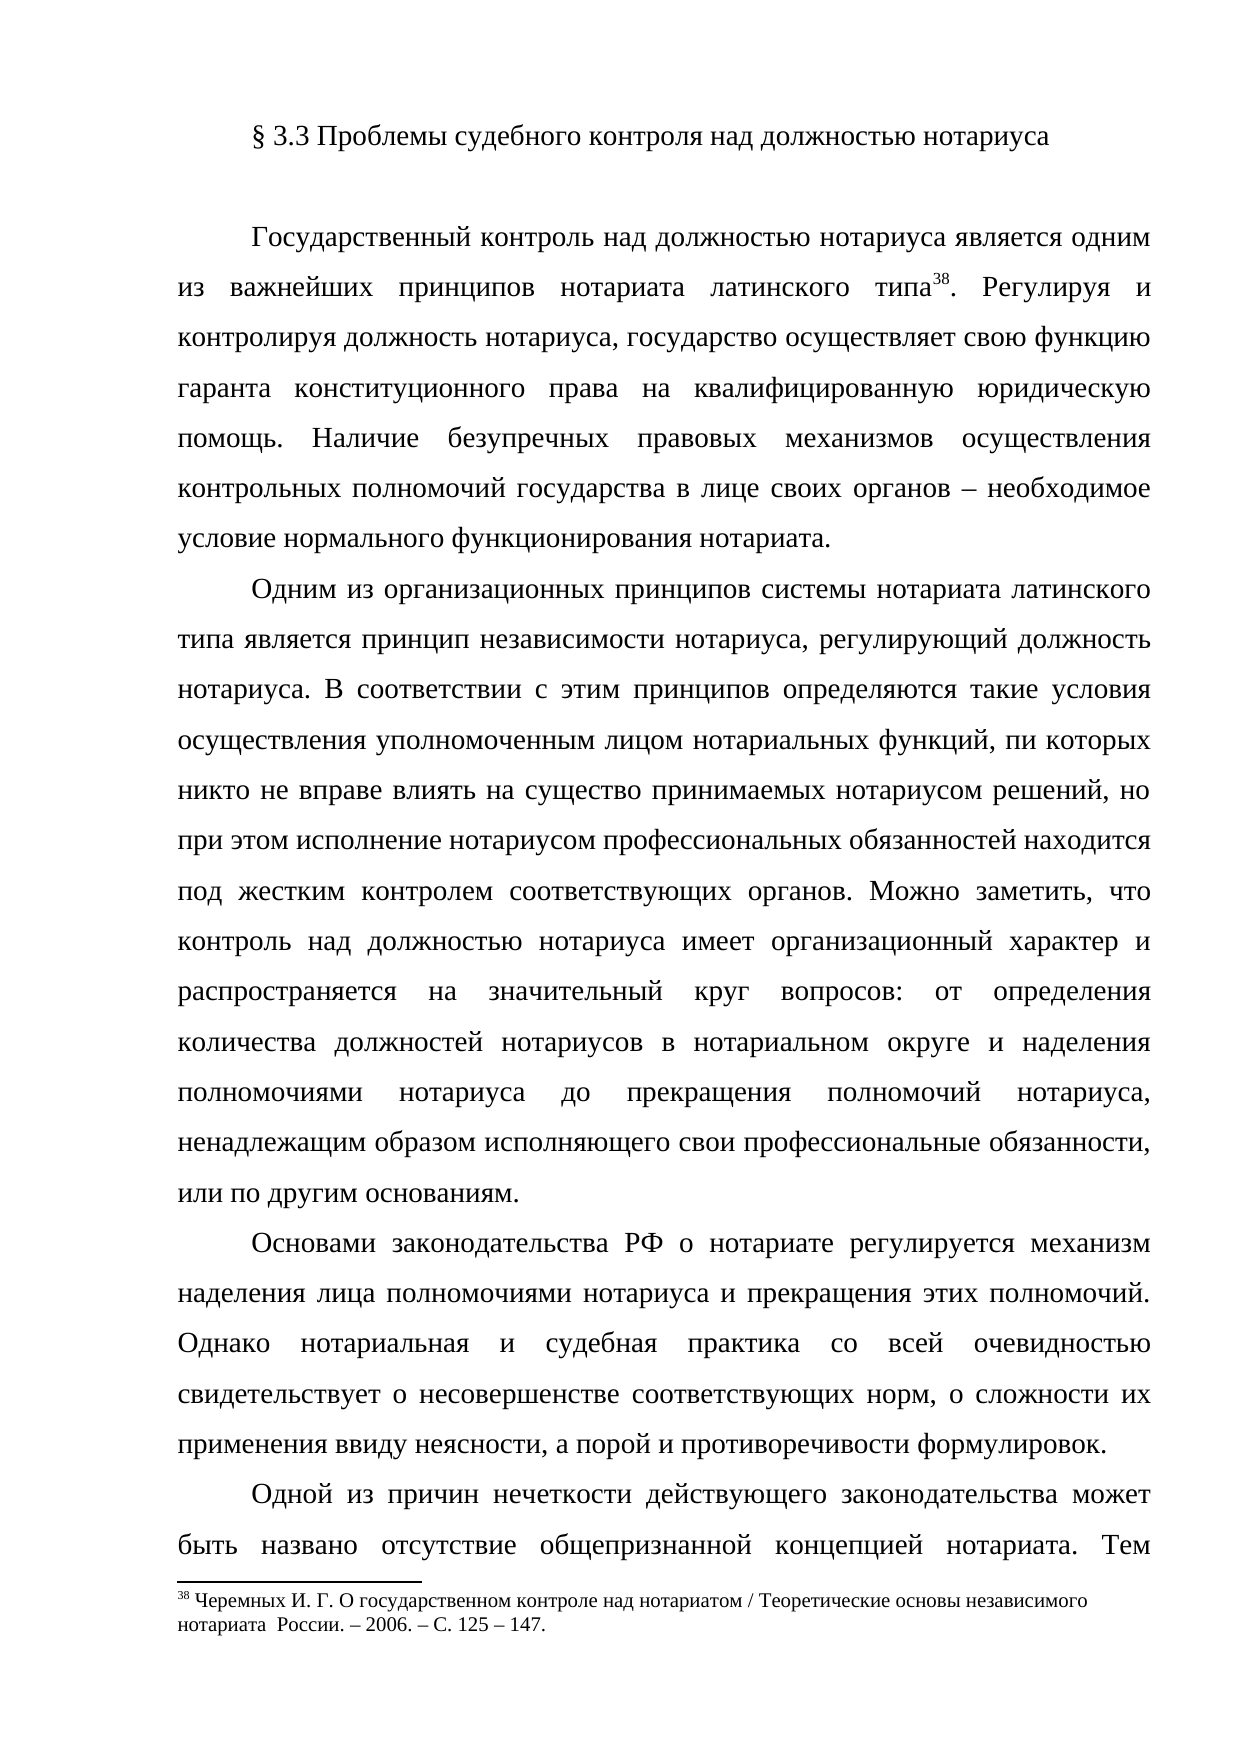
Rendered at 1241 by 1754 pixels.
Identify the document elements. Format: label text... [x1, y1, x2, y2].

text Основами законодательства РФ о нотариате регулируется механизм наделения лица полномочиями нотариуса и прекращения этих полномочий. Однако нотариальная и судебная практика со всей очевидностью свидетельствует о несовершенстве соответствующих норм, о сложности их применения ввиду неясности, а порой и противоречивости формулировок. [177, 1225, 1152, 1460]
text § 3.3 Проблемы судебного контроля над должностью нотариуса [177, 118, 1152, 152]
text Одним из организационных принципов системы нотариата латинского типа является принцип независимости нотариуса, регулирующий должность нотариуса. В соответствии с этим принципов определяются такие условия осуществления уполномоченным лицом нотариальных функций, пи которых никто не вправе влиять на существо принимаемых нотариусом решений, но при этом исполнение нотариусом профессиональных обязанностей находится под жестким контролем соответствующих органов. Можно заметить, что контроль над должностью нотариуса имеет организационный характер и распространяется на значительный круг вопросов: от определения количества должностей нотариусов в нотариальном округе и наделения полномочиями нотариуса до прекращения полномочий нотариуса, ненадлежащим образом исполняющего свои профессиональные обязанности, или по другим основаниям. [177, 571, 1152, 1208]
text Государственный контроль над должностью нотариуса является одним из важнейших принципов нотариата латинского типа. Регулируя и контролируя должность нотариуса, государство осуществляет свою функцию гаранта конституционного права на квалифицированную юридическую помощь. Наличие безупречных правовых механизмов осуществления контрольных полномочий государства в лице своих органов – необходимое условие нормального функционирования нотариата. [177, 219, 1152, 554]
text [177, 1477, 1152, 1560]
